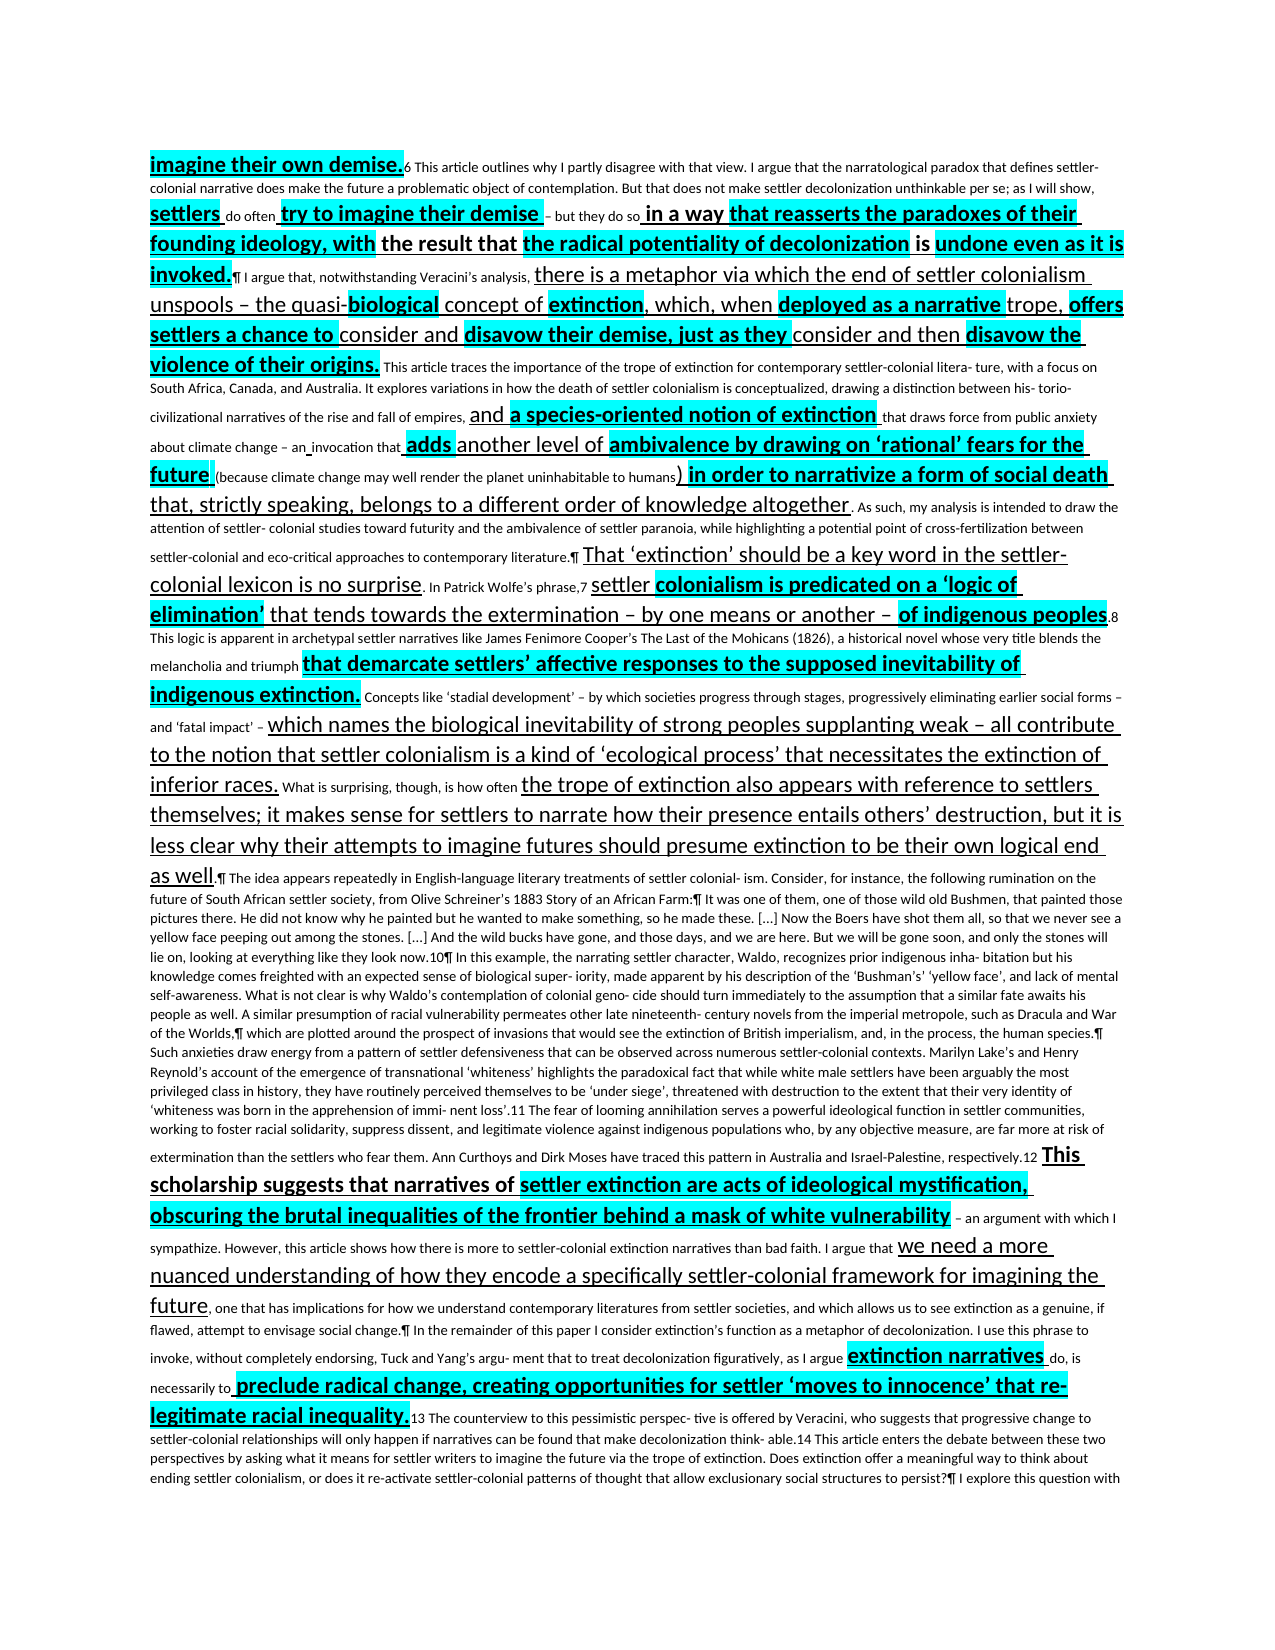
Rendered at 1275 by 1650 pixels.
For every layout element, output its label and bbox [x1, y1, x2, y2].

text [150, 150, 1125, 1487]
